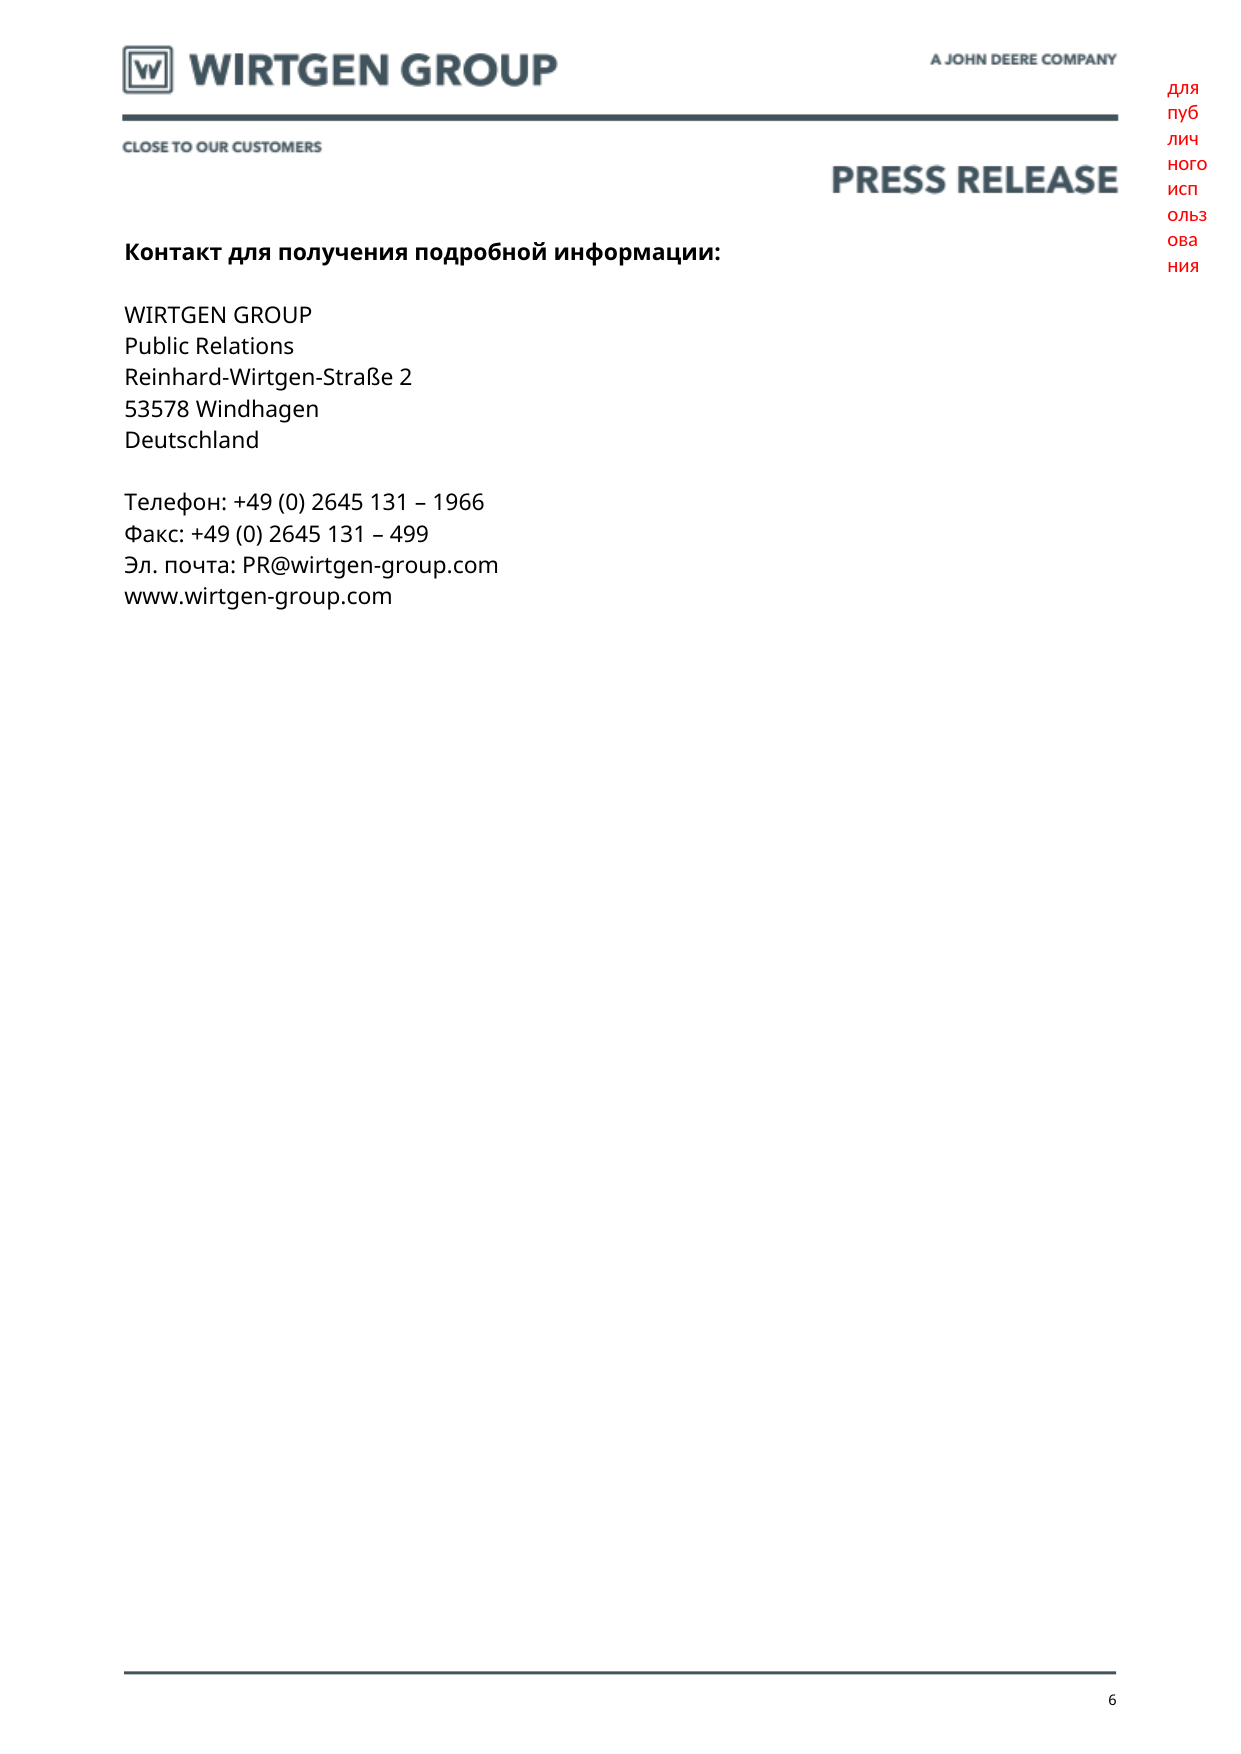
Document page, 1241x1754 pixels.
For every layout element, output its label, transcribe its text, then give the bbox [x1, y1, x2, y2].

text Факс: +49 (0) 2645 131 – 499 [124, 517, 1116, 549]
text Reinhard-Wirtgen-Straße 2 [124, 361, 1116, 392]
text WIRTGEN GROUP [124, 299, 1116, 330]
text Public Relations [124, 330, 1116, 361]
text Телефон: +49 (0) 2645 131 – 1966 [124, 486, 1116, 517]
text 53578 Windhagen [124, 392, 1116, 424]
text Контакт для получения подробной информации: [124, 236, 1116, 267]
text www.wirtgen-group.com [124, 580, 1116, 611]
text Эл. почта: PR@wirtgen-group.comPR@wirtgen-group.com [124, 549, 1116, 580]
text Deutschland [124, 424, 1116, 455]
